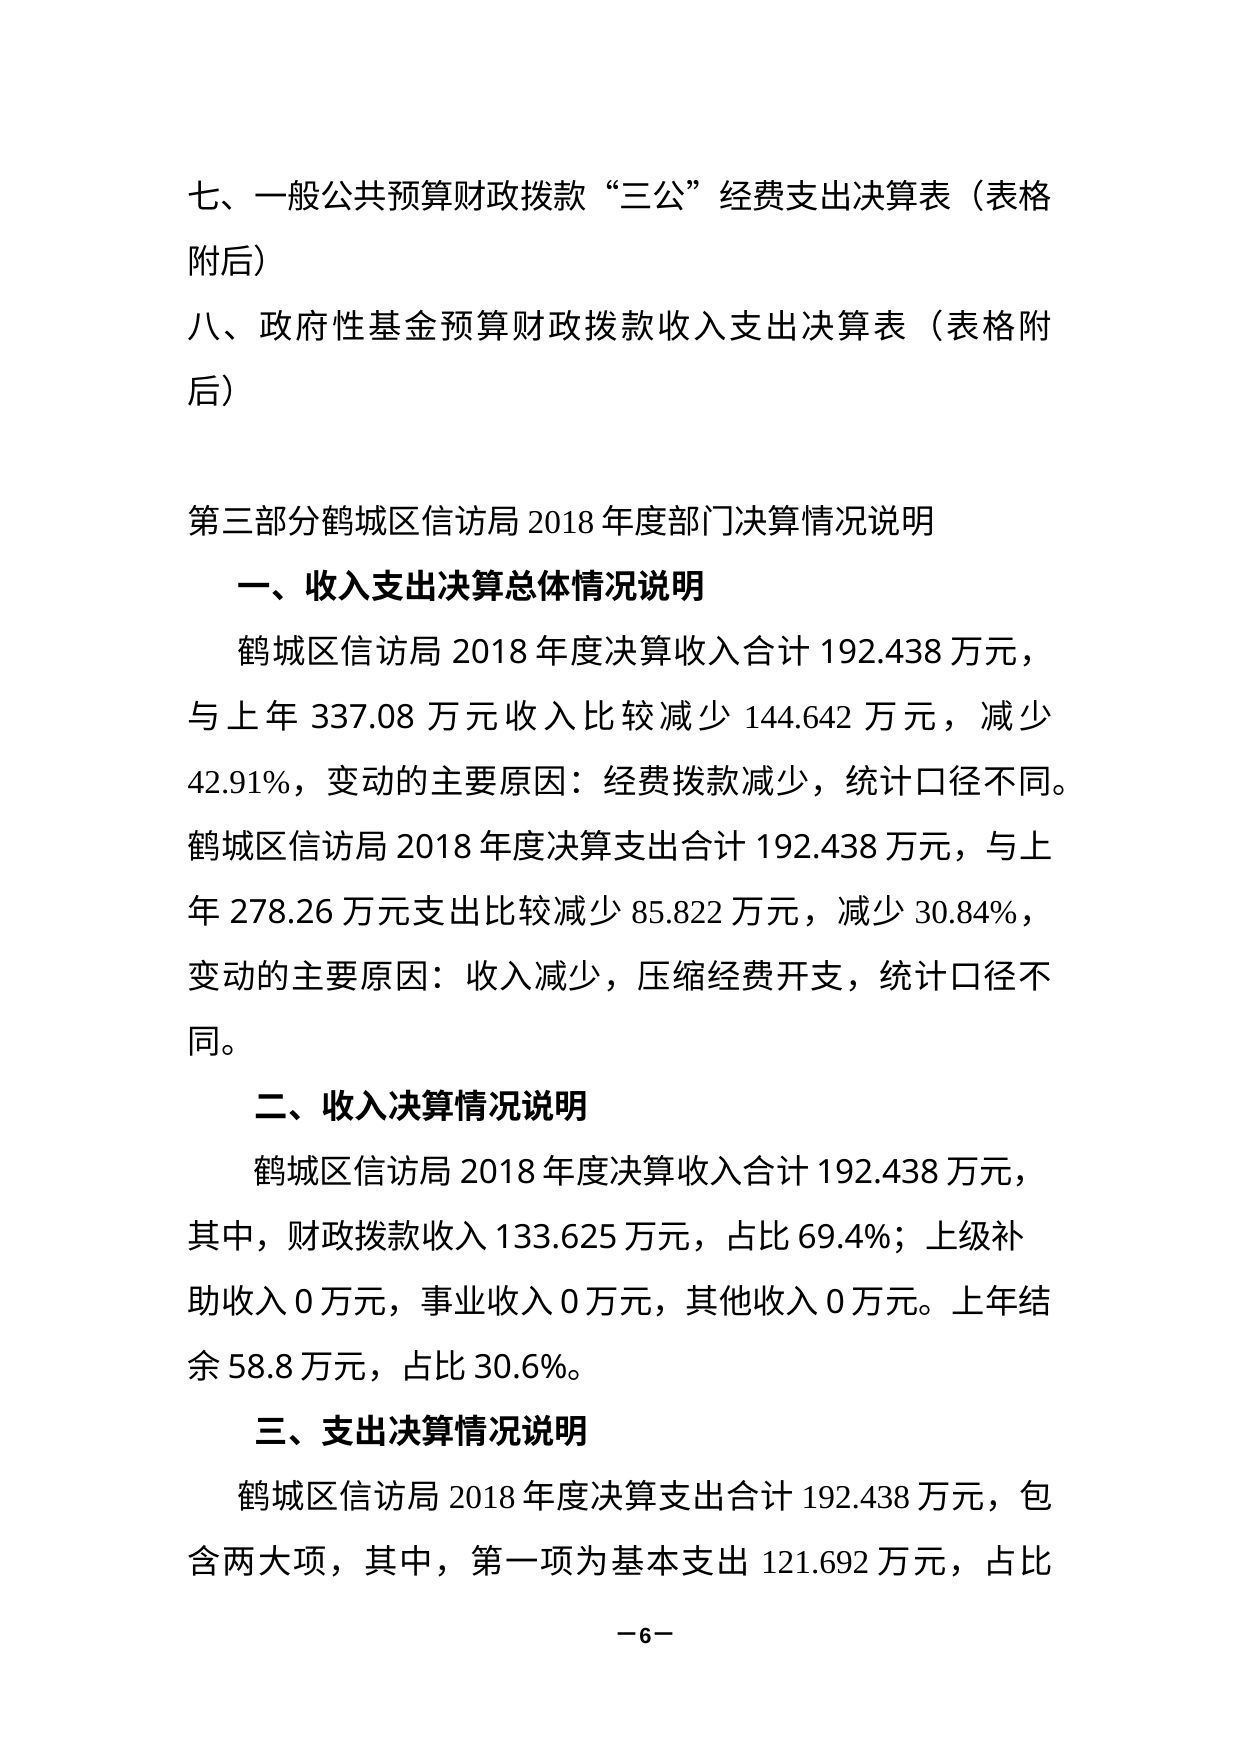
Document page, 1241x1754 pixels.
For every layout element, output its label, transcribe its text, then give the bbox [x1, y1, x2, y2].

text 鹤城区信访局2018年度决算收入合计192.438万元，与上年337.08万元收入比较减少144.642万元，减少42.91%，变动的主要原因：经费拨款减少，统计口径不同。鹤城区信访局2018年度决算支出合计192.438万元，与上年278.26万元支出比较减少85.822万元，减少30.84%，变动的主要原因：收入减少，压缩经费开支，统计口径不同。 [187, 617, 1053, 1072]
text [187, 1462, 1053, 1592]
text 二、收入决算情况说明 [187, 1072, 1053, 1137]
text 一、收入支出决算总体情况说明 [187, 552, 1053, 617]
text 三、支出决算情况说明 [187, 1397, 1053, 1462]
text 第三部分鹤城区信访局2018年度部门决算情况说明 [187, 487, 1053, 552]
text 七、一般公共预算财政拨款“三公”经费支出决算表（表格附后） [187, 162, 1053, 292]
text 鹤城区信访局2018年度决算收入合计192.438万元，其中，财政拨款收入133.625万元，占比69.4%；上级补助收入0万元，事业收入0万元，其他收入0万元。上年结余58.8万元，占比30.6%。 [187, 1137, 1053, 1397]
text 八、政府性基金预算财政拨款收入支出决算表（表格附后） [187, 292, 1053, 422]
